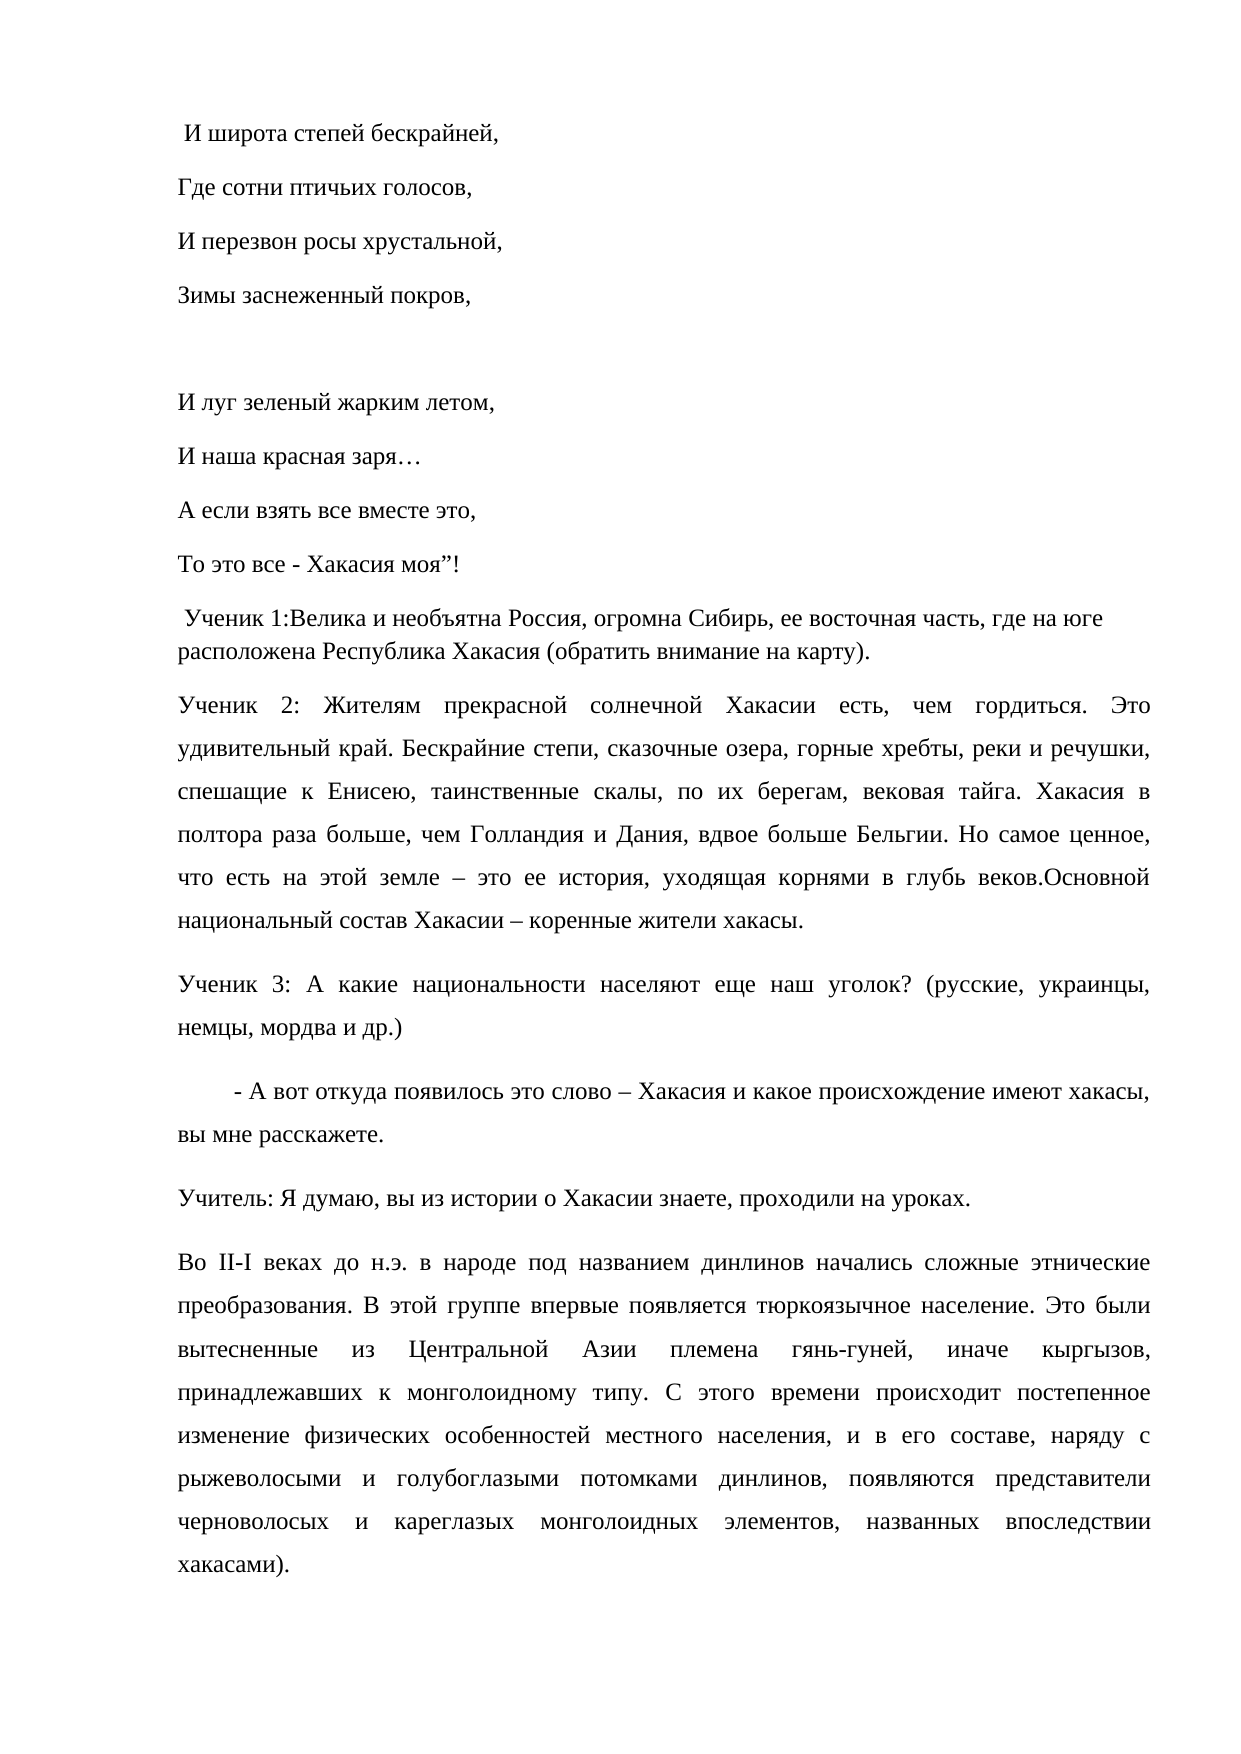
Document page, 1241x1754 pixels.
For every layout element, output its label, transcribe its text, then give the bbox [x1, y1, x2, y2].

text И перезвон росы хрустальной, [177, 226, 1152, 254]
text Ученик 3: А какие национальности населяют еще наш уголок? (русские, украинцы, немцы, мордва и др.) [177, 969, 1152, 1041]
text То это все - Хакасия моя”! [177, 549, 1152, 578]
text Учитель: Я думаю, вы из истории о Хакасии знаете, проходили на уроках. [177, 1183, 1152, 1212]
text Ученик 2: Жителям прекрасной солнечной Хакасии есть, чем гордиться. Это удивительный край. Бескрайние степи, сказочные озера, горные хребты, реки и речушки, спешащие к Енисею, таинственные скалы, по их берегам, вековая тайга. Хакасия в полтора раза больше, чем Голландия и Дания, вдвое больше Бельгии. Но самое ценное, что есть на этой земле – это ее история, уходящая корнями в глубь веков.Основной национальный состав Хакасии – коренные жители хакасы. [177, 690, 1152, 934]
text Зимы заснеженный покров, [177, 280, 1152, 308]
text Ученик 1:Велика и необъятна Россия, огромна Сибирь, ее восточная часть, где на юге расположена Республика Хакасия (обратить внимание на карту). [177, 603, 1152, 664]
text И наша красная заря… [177, 441, 1152, 470]
text Где сотни птичьих голосов, [177, 172, 1152, 201]
text Во II-I веках до н.э. в народе под названием динлинов начались сложные этнические преобразования. В этой группе впервые появляется тюркоязычное население. Это были вытесненные из Центральной Азии племена гянь-гуней, иначе кыргызов, принадлежавших к монголоидному типу. С этого времени происходит постепенное изменение физических особенностей местного населения, и в его составе, наряду с рыжеволосыми и голубоглазыми потомками динлинов, появляются представители черноволосых и кареглазых монголоидных элементов, названных впоследствии хакасами). [177, 1247, 1152, 1578]
text - А вот откуда появилось это слово – Хакасия и какое происхождение имеют хакасы, вы мне расскажете. [177, 1076, 1152, 1148]
text А если взять все вместе это, [177, 495, 1152, 524]
text И луг зеленый жарким летом, [177, 387, 1152, 416]
text И широта степей бескрайней, [177, 118, 1152, 147]
